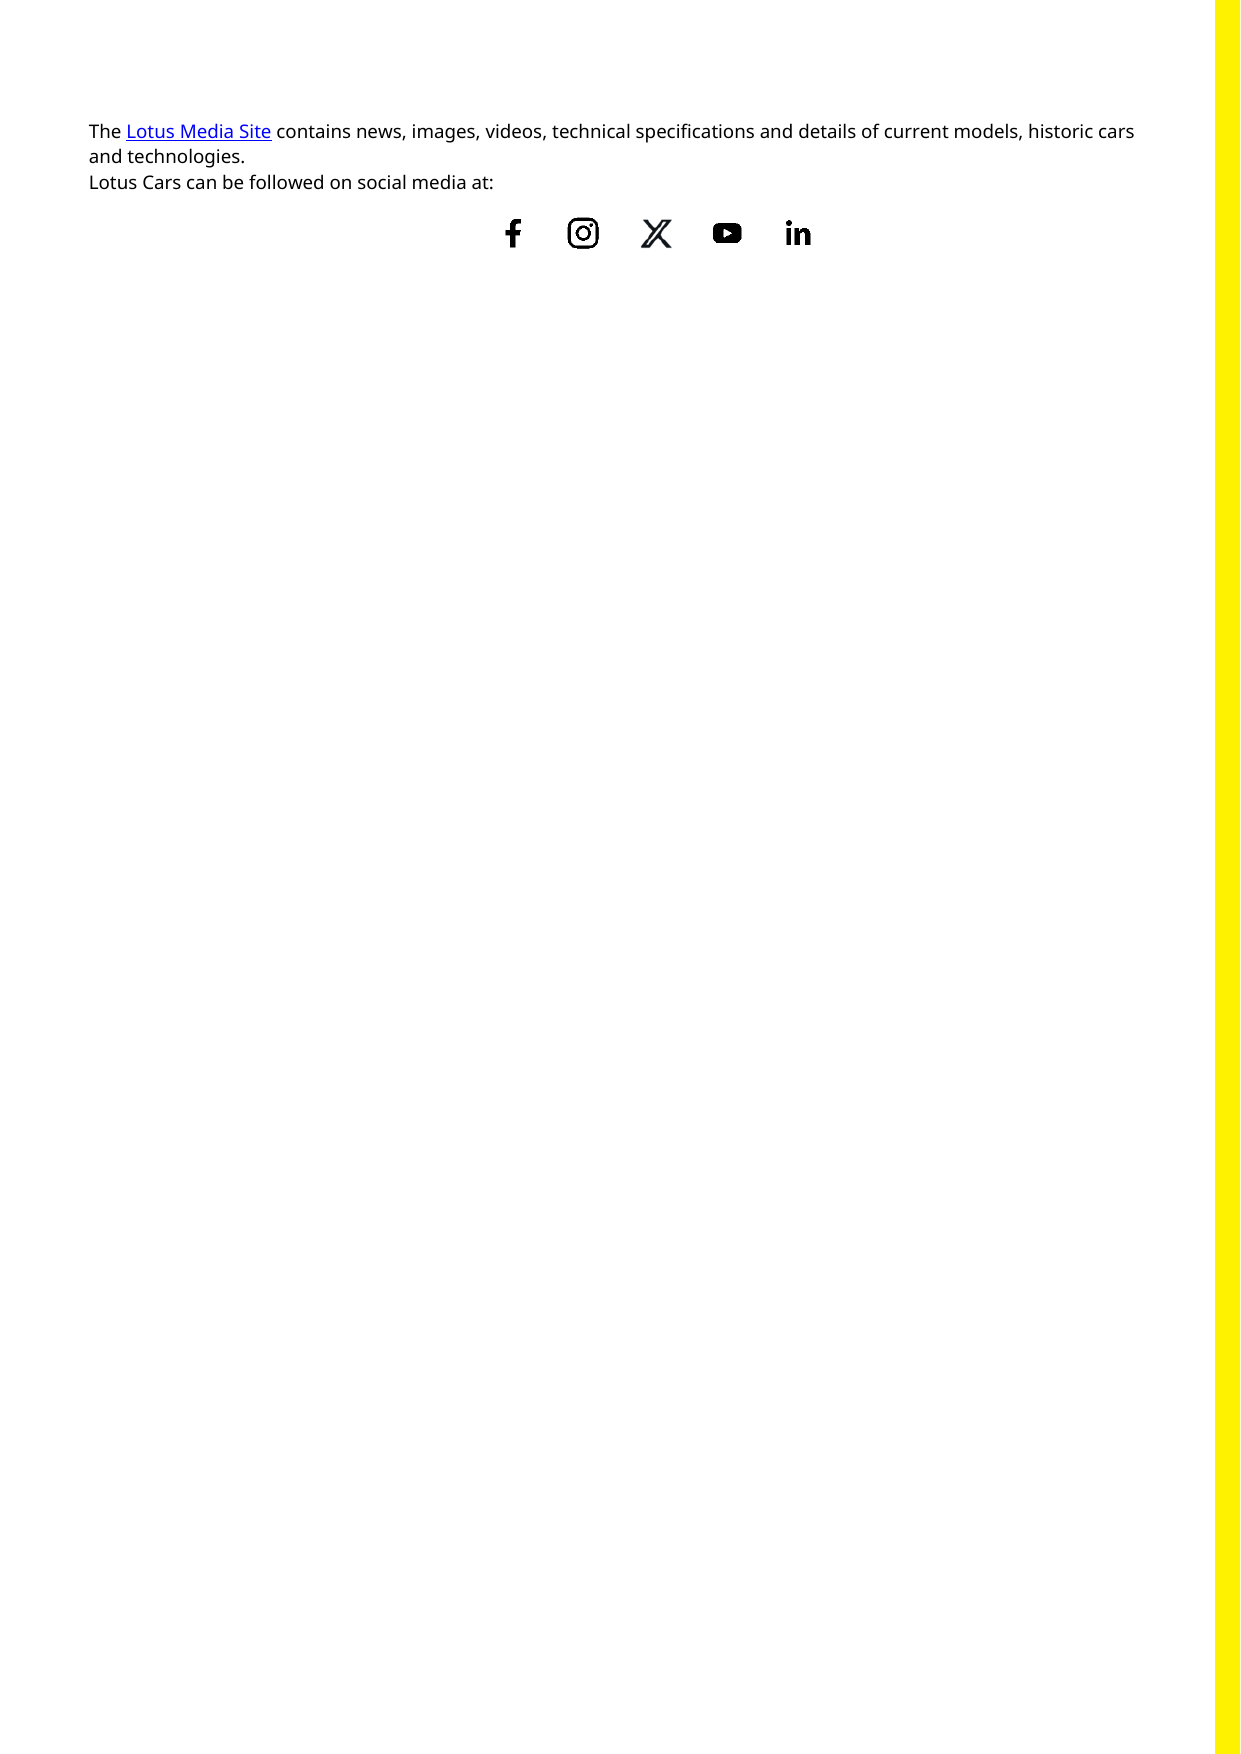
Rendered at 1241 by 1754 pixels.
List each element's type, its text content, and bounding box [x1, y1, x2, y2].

text The Lotus Media Site contains news, images, videos, technical specifications and details of current models, historic cars and technologies. [89, 118, 1156, 169]
picture [636, 216, 674, 251]
picture [704, 210, 750, 256]
picture [491, 210, 536, 256]
text Lotus Cars can be followed on social media at: [89, 169, 1156, 195]
picture [776, 210, 821, 256]
picture [561, 210, 606, 256]
